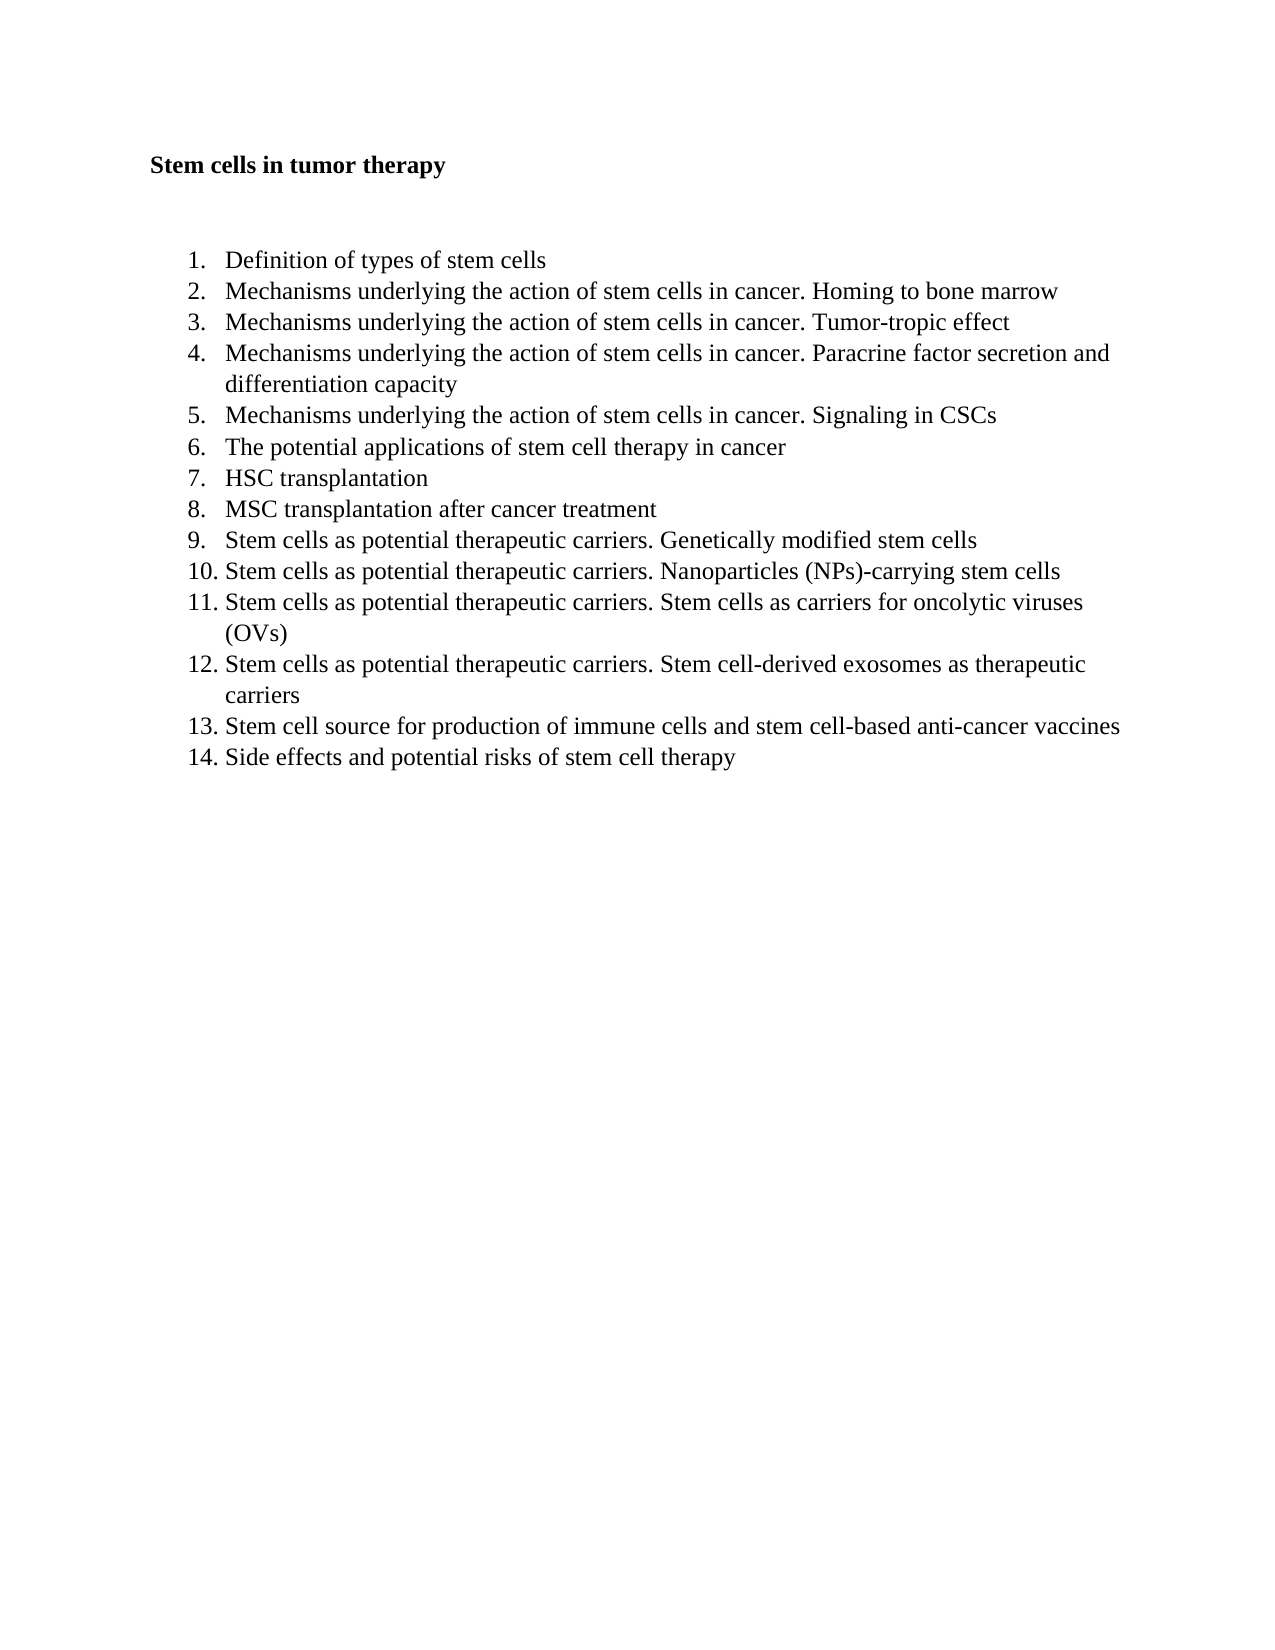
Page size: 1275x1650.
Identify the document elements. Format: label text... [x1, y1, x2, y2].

list Mechanisms underlying the action of stem cells in cancer. Signaling in CSCs [187, 401, 1125, 429]
list Mechanisms underlying the action of stem cells in cancer. Tumor-tropic effect [187, 307, 1125, 336]
list Stem cells as potential therapeutic carriers. Genetically modified stem cells [187, 525, 1125, 553]
list Stem cell source for production of immune cells and stem cell-based anti-cancer vaccines [187, 711, 1125, 740]
list Mechanisms underlying the action of stem cells in cancer. Paracrine factor secretion and differentiation capacity [187, 338, 1125, 398]
list Mechanisms underlying the action of stem cells in cancer. Homing to bone marrow [187, 276, 1125, 305]
list Stem cells as potential therapeutic carriers. Stem cell-derived exosomes as therapeutic carriers [187, 649, 1125, 709]
list Stem cells as potential therapeutic carriers. Nanoparticles (NPs)-carrying stem cells [187, 556, 1125, 584]
list The potential applications of stem cell therapy in cancer [187, 432, 1125, 460]
list Side effects and potential risks of stem cell therapy [187, 742, 1125, 771]
text Stem cells in tumor therapy [150, 150, 1125, 179]
list MSC transplantation after cancer treatment [187, 494, 1125, 522]
list HSC transplantation [187, 463, 1125, 491]
list Definition of types of stem cells [187, 245, 1125, 274]
list Stem cells as potential therapeutic carriers. Stem cells as carriers for oncolytic viruses (OVs) [187, 587, 1125, 647]
